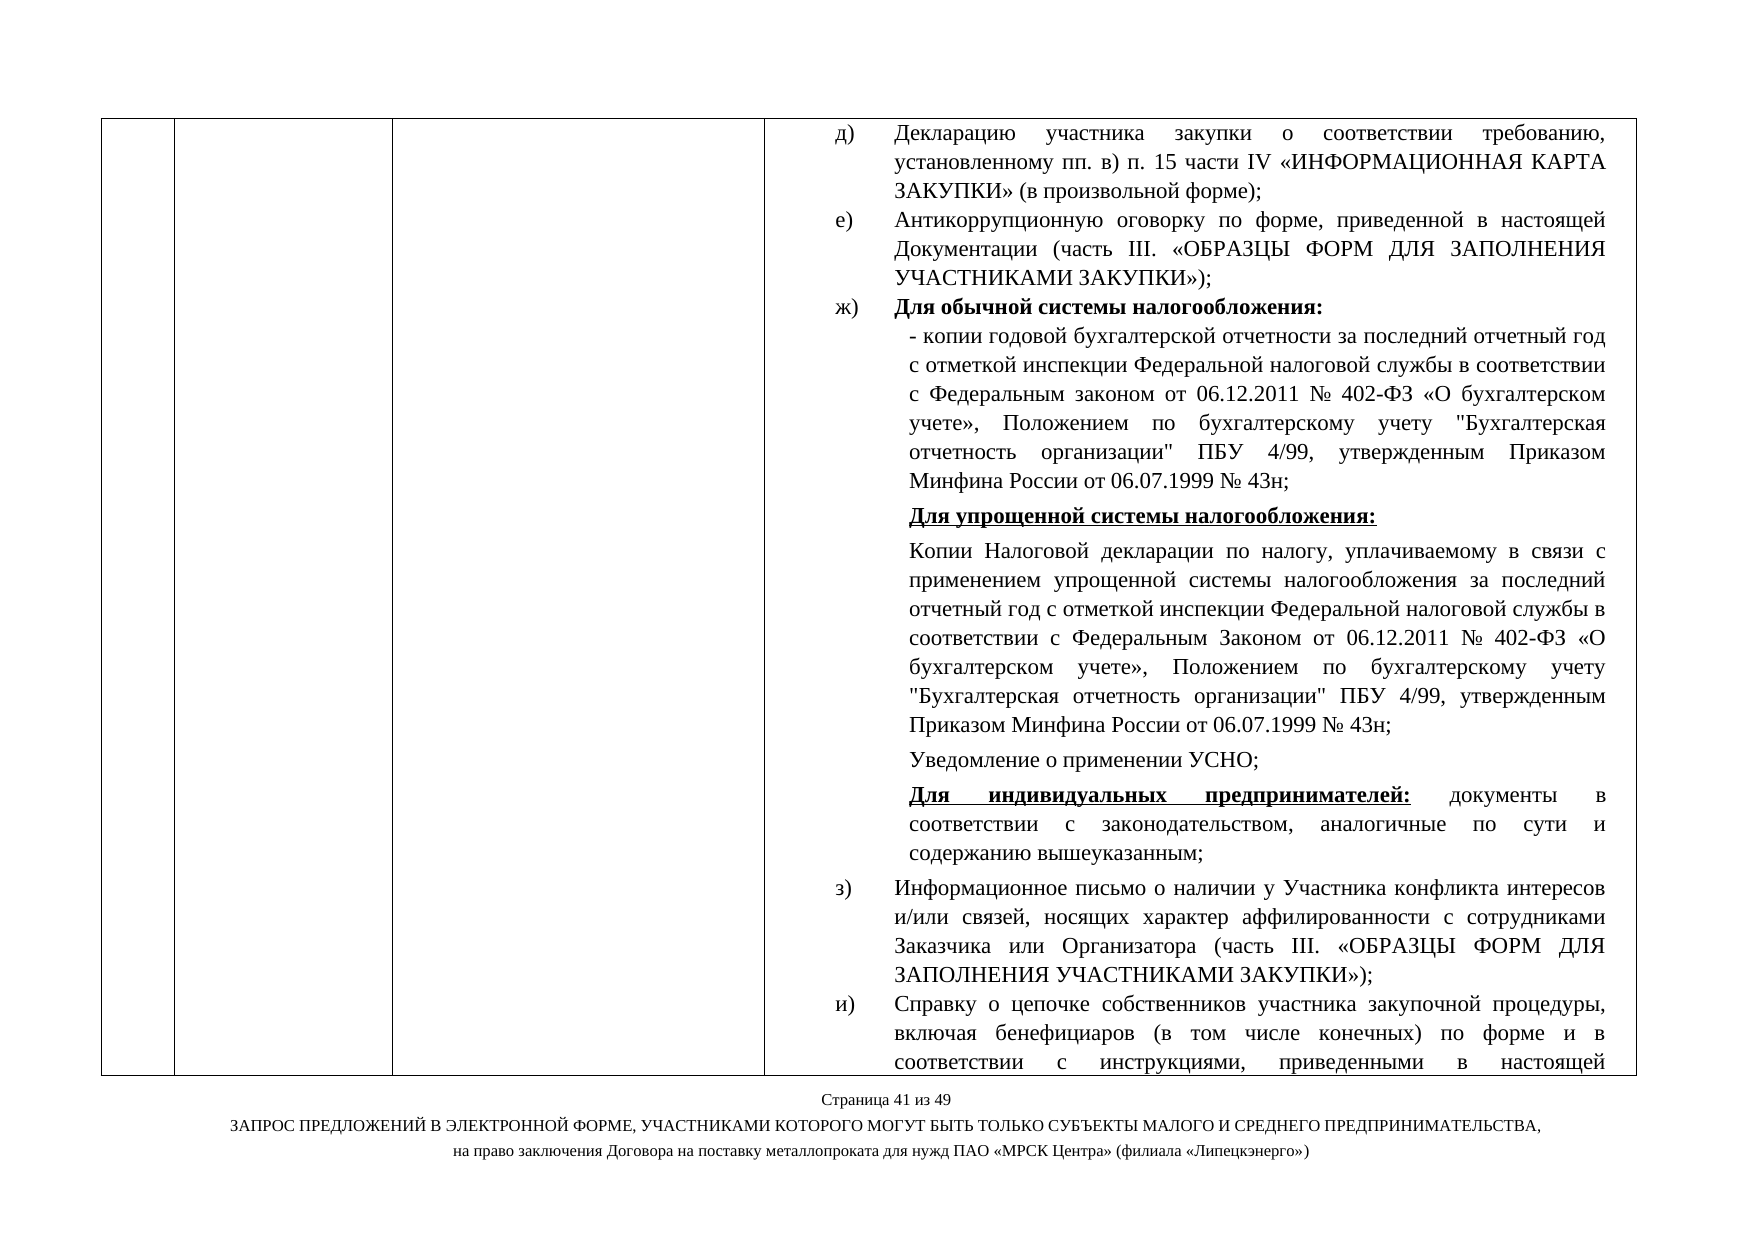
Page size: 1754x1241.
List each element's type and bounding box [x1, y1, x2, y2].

table_cell [393, 119, 764, 1074]
table_cell [102, 119, 174, 1074]
table_cell [175, 119, 392, 1074]
table_cell [765, 119, 1636, 1074]
